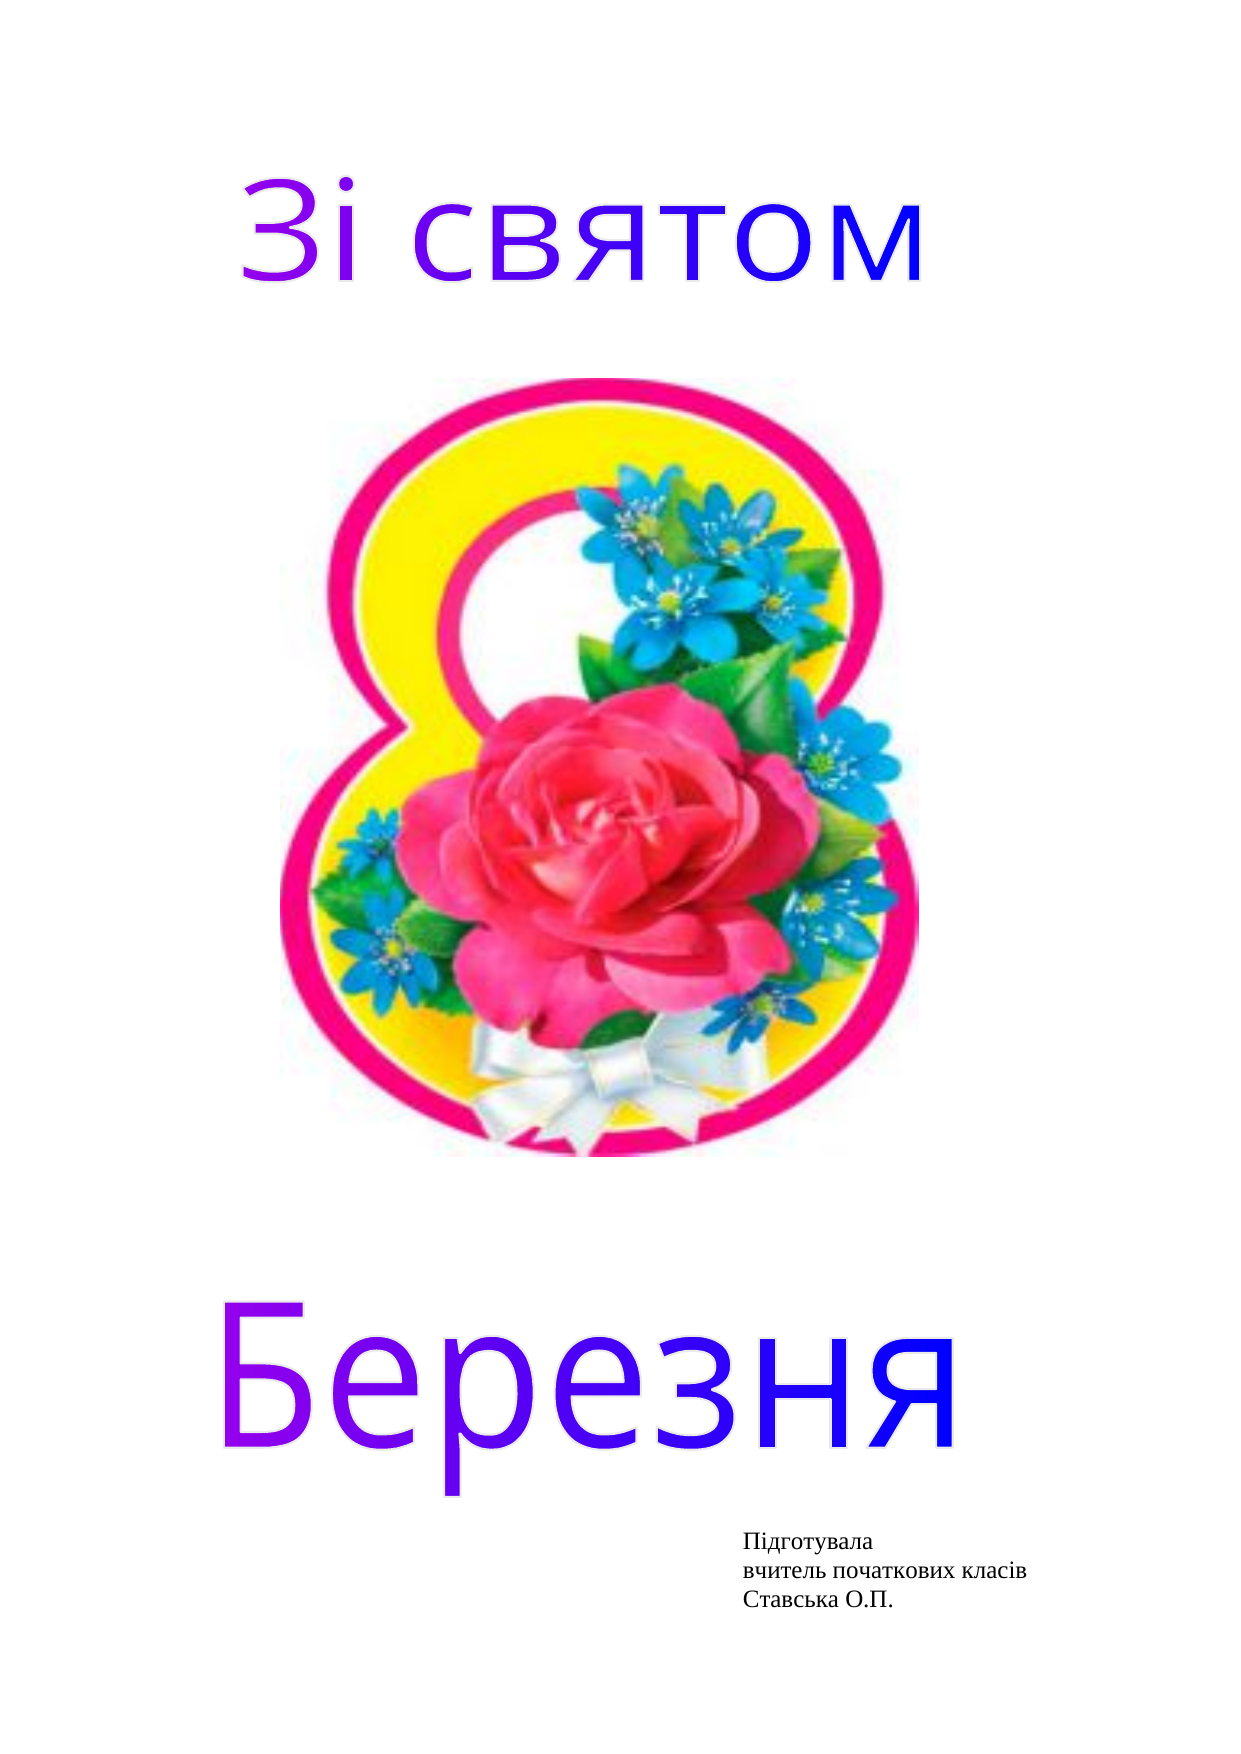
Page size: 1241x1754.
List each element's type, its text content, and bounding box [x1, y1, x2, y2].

picture [280, 378, 919, 1157]
text Підготувала вчитель початкових класів Ставська О.П. [74, 1526, 1152, 1613]
